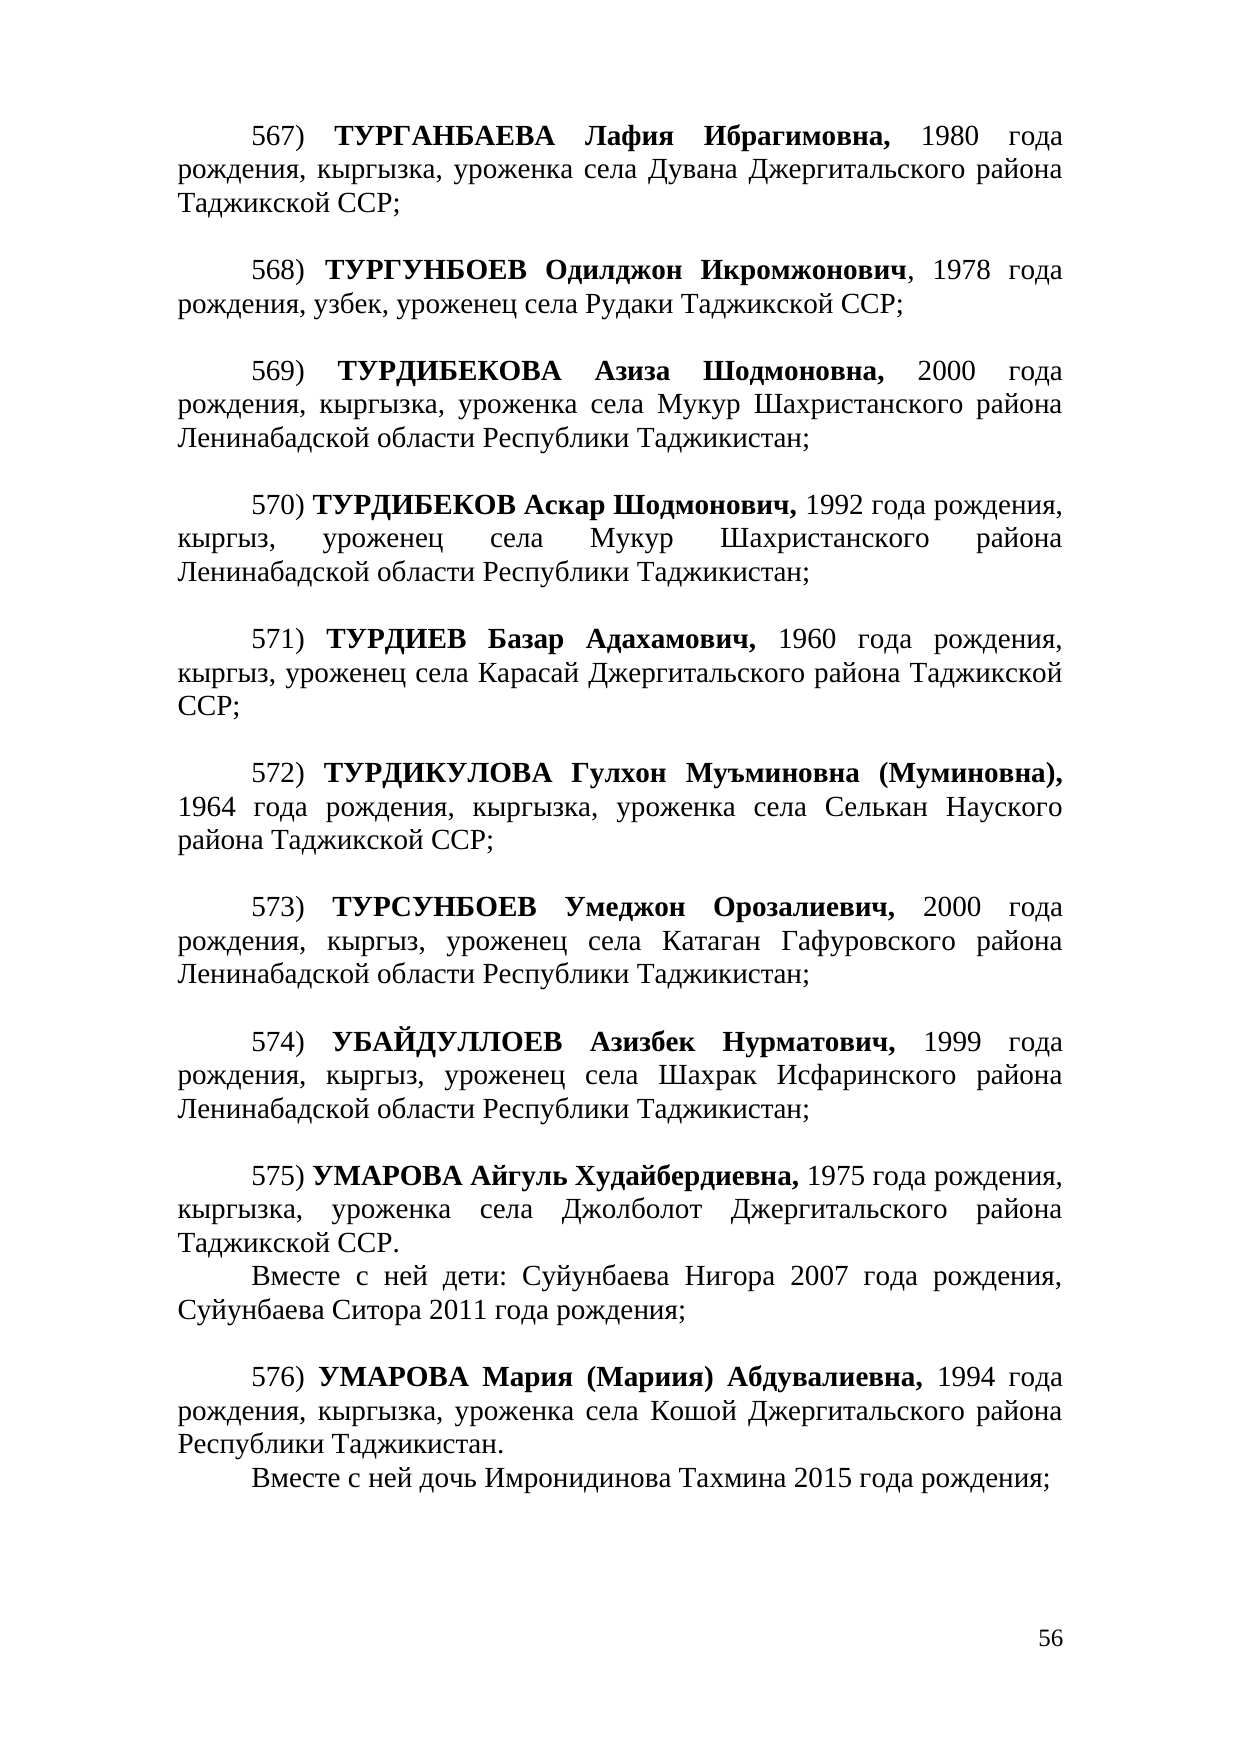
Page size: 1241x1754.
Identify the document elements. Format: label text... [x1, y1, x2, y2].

text 572) ТУРДИКУЛОВА Гулхон Муъминовна (Муминовна), 1964 года рождения, кыргызка, уроженка села Селькан Науского района Таджикской ССР; [177, 755, 1063, 856]
text Вместе с ней дети: Суйунбаева Нигора 2007 года рождения, Суйунбаева Ситора 2011 года рождения; [177, 1258, 1063, 1326]
text 570) ТУРДИБЕКОВ Аскар Шодмонович, 1992 года рождения, кыргыз, уроженец села Мукур Шахристанского района Ленинабадской области Республики Таджикистан; [177, 487, 1063, 588]
text 576) УМАРОВА Мария (Мариия) Абдувалиевна, 1994 года рождения, кыргызка, уроженка села Кошой Джергитальского района Республики Таджикистан. [177, 1359, 1063, 1460]
text 574) УБАЙДУЛЛОЕВ Азизбек Нурматович, 1999 года рождения, кыргыз, уроженец села Шахрак Исфаринского района Ленинабадской области Республики Таджикистан; [177, 1024, 1063, 1124]
text 573) ТУРСУНБОЕВ Умеджон Орозалиевич, 2000 года рождения, кыргыз, уроженец села Катаган Гафуровского района Ленинабадской области Республики Таджикистан; [177, 889, 1063, 990]
text 575) УМАРОВА Айгуль Худайбердиевна, 1975 года рождения, кыргызка, уроженка села Джолболот Джергитальского района Таджикской ССР. [177, 1158, 1063, 1258]
text 567) ТУРГАНБАЕВА Лафия Ибрагимовна, 1980 года рождения, кыргызка, уроженка села Дувана Джергитальского района Таджикской ССР; [177, 118, 1063, 219]
text Вместе с ней дочь Имронидинова Тахмина 2015 года рождения; [177, 1460, 1063, 1493]
text 571) ТУРДИЕВ Базар Адахамович, 1960 года рождения, кыргыз, уроженец села Карасай Джергитальского района Таджикской ССР; [177, 621, 1063, 722]
text 568) ТУРГУНБОЕВ Одилджон Икромжонович, 1978 года рождения, узбек, уроженец села Рудаки Таджикской ССР; [177, 252, 1063, 319]
text 569) ТУРДИБЕКОВА Азиза Шодмоновна, 2000 года рождения, кыргызка, уроженка села Мукур Шахристанского района Ленинабадской области Республики Таджикистан; [177, 353, 1063, 453]
